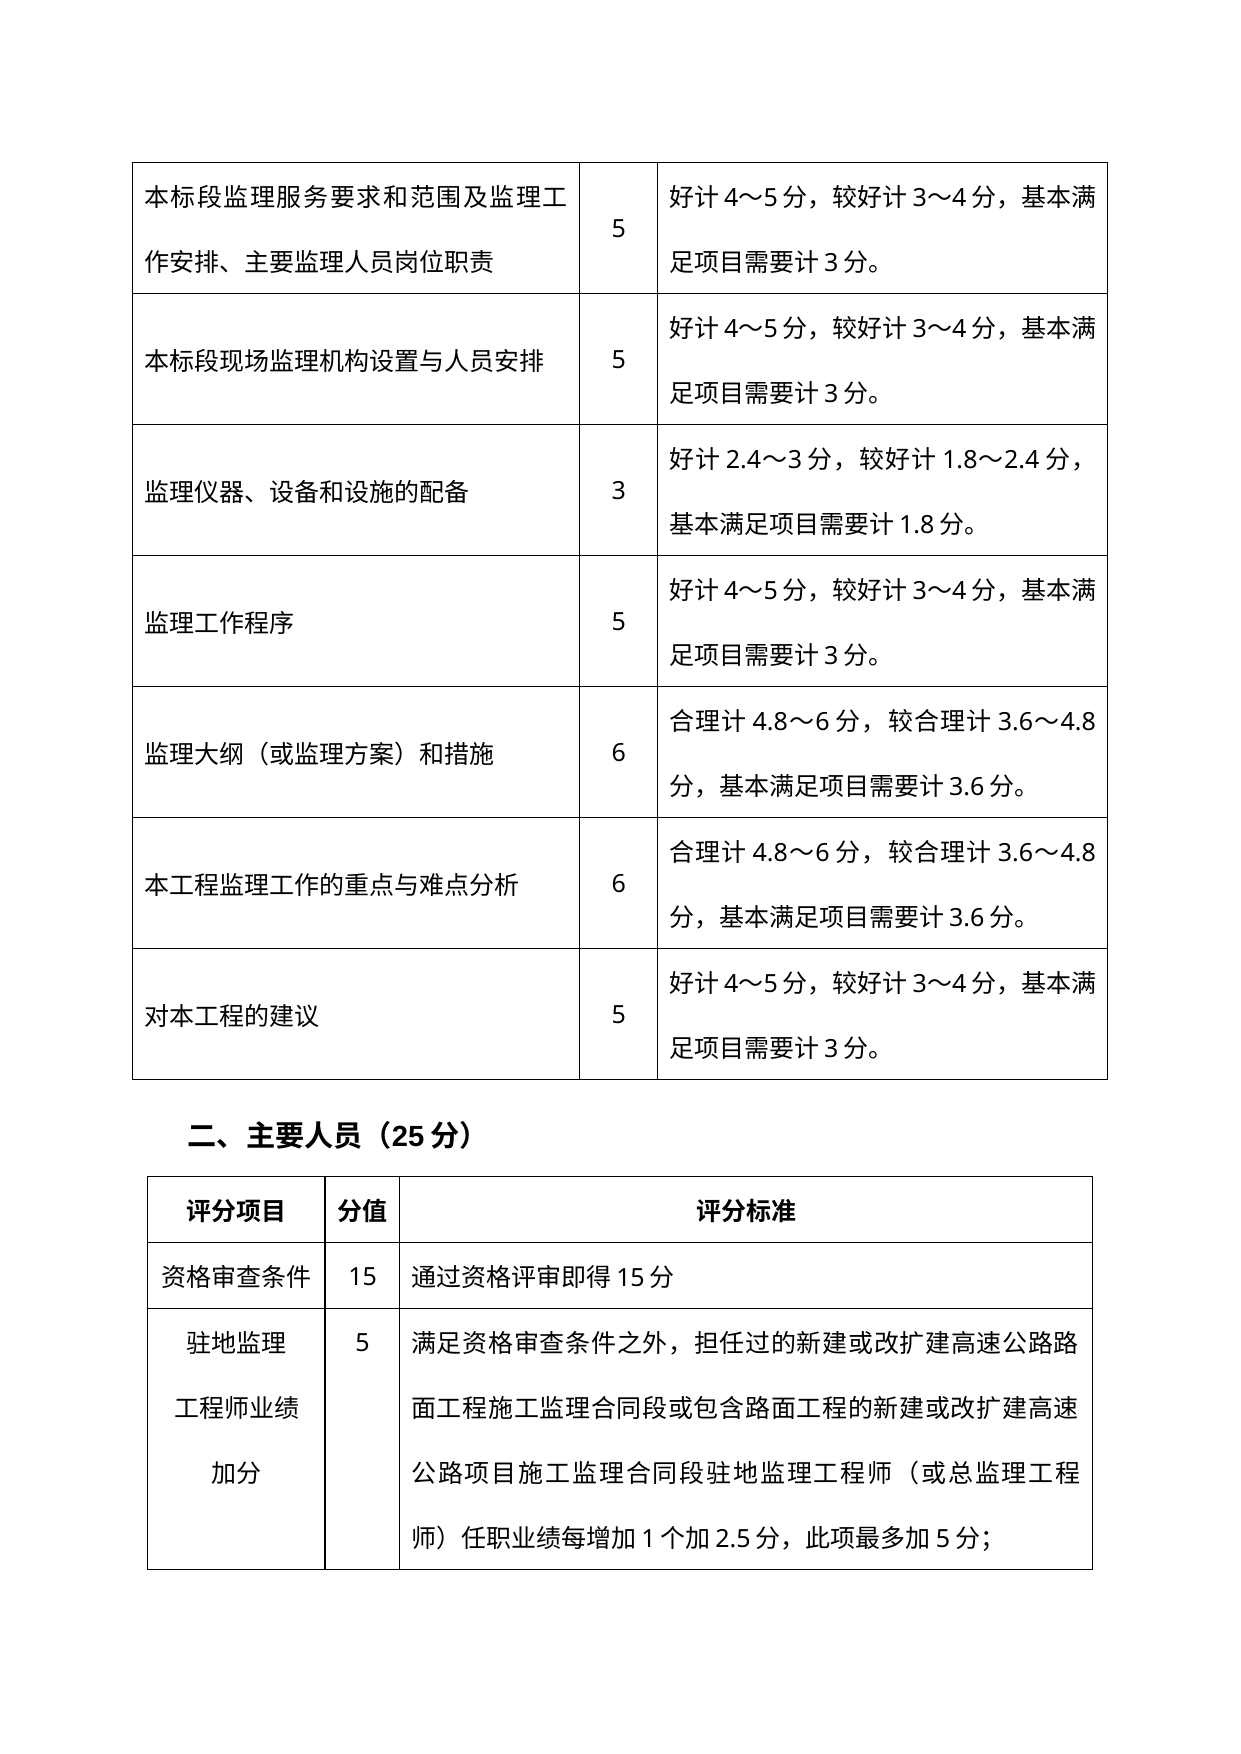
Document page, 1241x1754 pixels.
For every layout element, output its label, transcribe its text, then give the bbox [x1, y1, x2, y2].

table_cell 对本工程的建议 [133, 949, 579, 1079]
table_cell 6 [580, 687, 657, 817]
table_cell 5 [580, 294, 657, 424]
table_cell 5 [326, 1309, 399, 1569]
table_header 评分标准 [400, 1177, 1092, 1242]
table_cell 好计4～5分，较好计3～4分，基本满足项目需要计3分。 [658, 294, 1107, 424]
table_cell 好计4～5分，较好计3～4分，基本满足项目需要计3分。 [658, 556, 1107, 686]
table_cell 合理计4.8～6分，较合理计3.6～4.8分，基本满足项目需要计3.6分。 [658, 818, 1107, 948]
table_cell 5 [580, 949, 657, 1079]
table_cell 监理大纲（或监理方案）和措施 [133, 687, 579, 817]
table_cell 本工程监理工作的重点与难点分析 [133, 818, 579, 948]
table_cell 监理仪器、设备和设施的配备 [133, 425, 579, 555]
table_cell 资格审查条件 [148, 1243, 324, 1308]
table_cell 好计4～5分，较好计3～4分，基本满足项目需要计3分。 [658, 163, 1107, 293]
table_header 分值 [326, 1177, 399, 1242]
table_cell 3 [580, 425, 657, 555]
table_cell 通过资格评审即得15分 [400, 1243, 1092, 1308]
table_cell 15 [326, 1243, 399, 1308]
table_cell 本标段监理服务要求和范围及监理工作安排、主要监理人员岗位职责 [133, 163, 579, 293]
table_cell 6 [580, 818, 657, 948]
table_cell 本标段现场监理机构设置与人员安排 [133, 294, 579, 424]
table_cell 5 [580, 556, 657, 686]
table_cell 好计4～5分，较好计3～4分，基本满足项目需要计3分。 [658, 949, 1107, 1079]
table_cell 5 [580, 163, 657, 293]
table_header 评分项目 [148, 1177, 324, 1242]
table_cell 驻地监理 工程师业绩 加分 [148, 1309, 324, 1569]
table_cell 满足资格审查条件之外，担任过的新建或改扩建高速公路路面工程施工监理合同段或包含路面工程的新建或改扩建高速公路项目施工监理合同段驻地监理工程师（或总监理工程师）任职业绩每增加1个加2.5分，此项最多加5分； [400, 1309, 1092, 1569]
subtitle 二、主要人员（25分） [187, 1113, 1053, 1155]
table_cell 合理计4.8～6分，较合理计3.6～4.8分，基本满足项目需要计3.6分。 [658, 687, 1107, 817]
table_cell 好计2.4～3分，较好计1.8～2.4分，基本满足项目需要计1.8分。 [658, 425, 1107, 555]
table_cell 监理工作程序 [133, 556, 579, 686]
